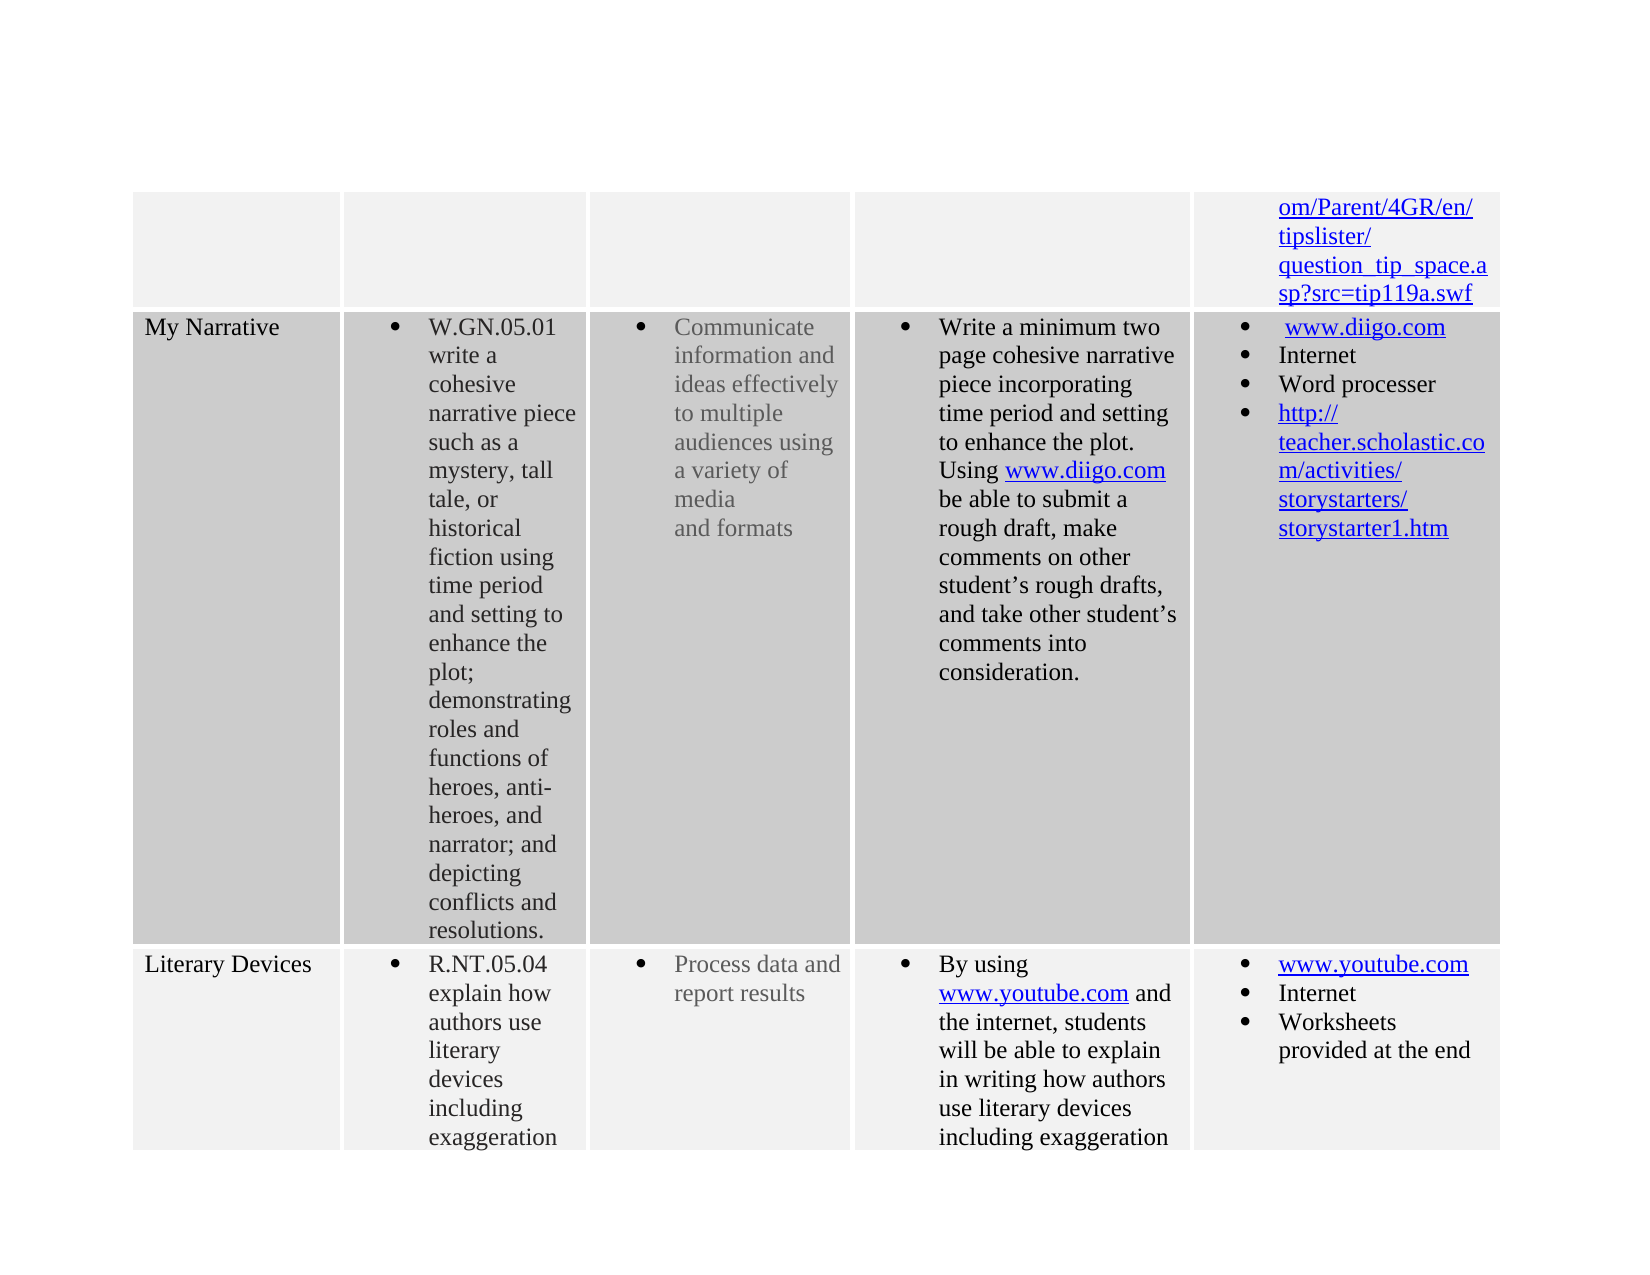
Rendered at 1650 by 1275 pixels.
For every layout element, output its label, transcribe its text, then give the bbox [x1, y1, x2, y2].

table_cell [590, 192, 850, 307]
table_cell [855, 192, 1190, 307]
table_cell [133, 192, 340, 307]
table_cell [855, 949, 1190, 1150]
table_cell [1194, 192, 1500, 307]
table_cell www.diigo.com Internet Word processer http://teacher.scholastic.com/activities/storystarters/storystarter1.htm [1194, 312, 1500, 944]
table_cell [344, 192, 586, 307]
table_cell W.GN.05.01 write a cohesive narrative piece such as a mystery, tall tale, or historical fiction using time period and setting to enhance the plot; demonstrating roles and functions of heroes, anti-heroes, and narrator; and depicting conflicts and resolutions. [344, 312, 586, 944]
table_cell Literary Devices [133, 949, 340, 1150]
table_cell Communicate information and ideas effectively to multiple audiences using a variety of media and formats [590, 312, 850, 944]
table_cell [1194, 949, 1500, 1150]
table_cell Write a minimum two page cohesive narrative piece incorporating time period and setting to enhance the plot. Using www.diigo.com be able to submit a rough draft, make comments on other student’s rough drafts, and take other student’s comments into consideration. [855, 312, 1190, 944]
table_cell My Narrative [133, 312, 340, 944]
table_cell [344, 949, 586, 1150]
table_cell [590, 949, 850, 1150]
